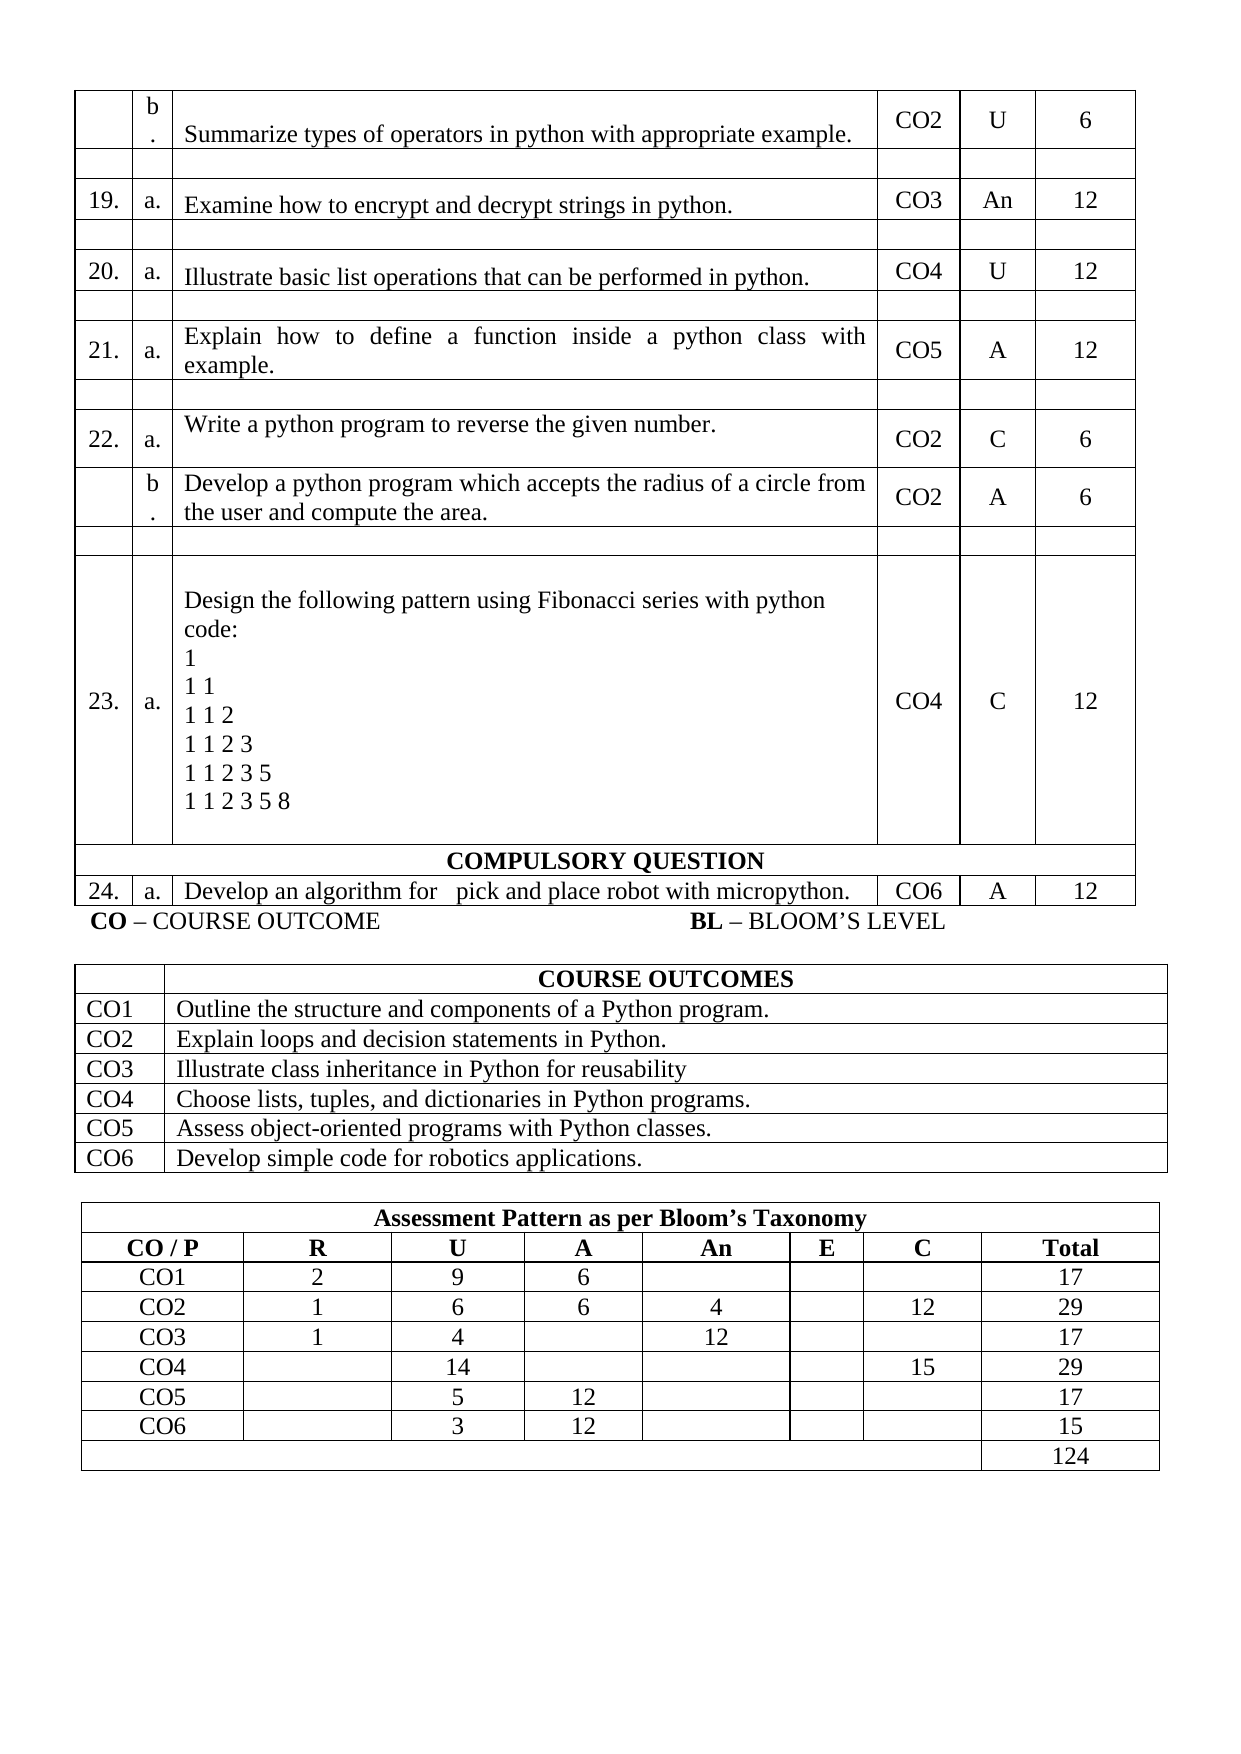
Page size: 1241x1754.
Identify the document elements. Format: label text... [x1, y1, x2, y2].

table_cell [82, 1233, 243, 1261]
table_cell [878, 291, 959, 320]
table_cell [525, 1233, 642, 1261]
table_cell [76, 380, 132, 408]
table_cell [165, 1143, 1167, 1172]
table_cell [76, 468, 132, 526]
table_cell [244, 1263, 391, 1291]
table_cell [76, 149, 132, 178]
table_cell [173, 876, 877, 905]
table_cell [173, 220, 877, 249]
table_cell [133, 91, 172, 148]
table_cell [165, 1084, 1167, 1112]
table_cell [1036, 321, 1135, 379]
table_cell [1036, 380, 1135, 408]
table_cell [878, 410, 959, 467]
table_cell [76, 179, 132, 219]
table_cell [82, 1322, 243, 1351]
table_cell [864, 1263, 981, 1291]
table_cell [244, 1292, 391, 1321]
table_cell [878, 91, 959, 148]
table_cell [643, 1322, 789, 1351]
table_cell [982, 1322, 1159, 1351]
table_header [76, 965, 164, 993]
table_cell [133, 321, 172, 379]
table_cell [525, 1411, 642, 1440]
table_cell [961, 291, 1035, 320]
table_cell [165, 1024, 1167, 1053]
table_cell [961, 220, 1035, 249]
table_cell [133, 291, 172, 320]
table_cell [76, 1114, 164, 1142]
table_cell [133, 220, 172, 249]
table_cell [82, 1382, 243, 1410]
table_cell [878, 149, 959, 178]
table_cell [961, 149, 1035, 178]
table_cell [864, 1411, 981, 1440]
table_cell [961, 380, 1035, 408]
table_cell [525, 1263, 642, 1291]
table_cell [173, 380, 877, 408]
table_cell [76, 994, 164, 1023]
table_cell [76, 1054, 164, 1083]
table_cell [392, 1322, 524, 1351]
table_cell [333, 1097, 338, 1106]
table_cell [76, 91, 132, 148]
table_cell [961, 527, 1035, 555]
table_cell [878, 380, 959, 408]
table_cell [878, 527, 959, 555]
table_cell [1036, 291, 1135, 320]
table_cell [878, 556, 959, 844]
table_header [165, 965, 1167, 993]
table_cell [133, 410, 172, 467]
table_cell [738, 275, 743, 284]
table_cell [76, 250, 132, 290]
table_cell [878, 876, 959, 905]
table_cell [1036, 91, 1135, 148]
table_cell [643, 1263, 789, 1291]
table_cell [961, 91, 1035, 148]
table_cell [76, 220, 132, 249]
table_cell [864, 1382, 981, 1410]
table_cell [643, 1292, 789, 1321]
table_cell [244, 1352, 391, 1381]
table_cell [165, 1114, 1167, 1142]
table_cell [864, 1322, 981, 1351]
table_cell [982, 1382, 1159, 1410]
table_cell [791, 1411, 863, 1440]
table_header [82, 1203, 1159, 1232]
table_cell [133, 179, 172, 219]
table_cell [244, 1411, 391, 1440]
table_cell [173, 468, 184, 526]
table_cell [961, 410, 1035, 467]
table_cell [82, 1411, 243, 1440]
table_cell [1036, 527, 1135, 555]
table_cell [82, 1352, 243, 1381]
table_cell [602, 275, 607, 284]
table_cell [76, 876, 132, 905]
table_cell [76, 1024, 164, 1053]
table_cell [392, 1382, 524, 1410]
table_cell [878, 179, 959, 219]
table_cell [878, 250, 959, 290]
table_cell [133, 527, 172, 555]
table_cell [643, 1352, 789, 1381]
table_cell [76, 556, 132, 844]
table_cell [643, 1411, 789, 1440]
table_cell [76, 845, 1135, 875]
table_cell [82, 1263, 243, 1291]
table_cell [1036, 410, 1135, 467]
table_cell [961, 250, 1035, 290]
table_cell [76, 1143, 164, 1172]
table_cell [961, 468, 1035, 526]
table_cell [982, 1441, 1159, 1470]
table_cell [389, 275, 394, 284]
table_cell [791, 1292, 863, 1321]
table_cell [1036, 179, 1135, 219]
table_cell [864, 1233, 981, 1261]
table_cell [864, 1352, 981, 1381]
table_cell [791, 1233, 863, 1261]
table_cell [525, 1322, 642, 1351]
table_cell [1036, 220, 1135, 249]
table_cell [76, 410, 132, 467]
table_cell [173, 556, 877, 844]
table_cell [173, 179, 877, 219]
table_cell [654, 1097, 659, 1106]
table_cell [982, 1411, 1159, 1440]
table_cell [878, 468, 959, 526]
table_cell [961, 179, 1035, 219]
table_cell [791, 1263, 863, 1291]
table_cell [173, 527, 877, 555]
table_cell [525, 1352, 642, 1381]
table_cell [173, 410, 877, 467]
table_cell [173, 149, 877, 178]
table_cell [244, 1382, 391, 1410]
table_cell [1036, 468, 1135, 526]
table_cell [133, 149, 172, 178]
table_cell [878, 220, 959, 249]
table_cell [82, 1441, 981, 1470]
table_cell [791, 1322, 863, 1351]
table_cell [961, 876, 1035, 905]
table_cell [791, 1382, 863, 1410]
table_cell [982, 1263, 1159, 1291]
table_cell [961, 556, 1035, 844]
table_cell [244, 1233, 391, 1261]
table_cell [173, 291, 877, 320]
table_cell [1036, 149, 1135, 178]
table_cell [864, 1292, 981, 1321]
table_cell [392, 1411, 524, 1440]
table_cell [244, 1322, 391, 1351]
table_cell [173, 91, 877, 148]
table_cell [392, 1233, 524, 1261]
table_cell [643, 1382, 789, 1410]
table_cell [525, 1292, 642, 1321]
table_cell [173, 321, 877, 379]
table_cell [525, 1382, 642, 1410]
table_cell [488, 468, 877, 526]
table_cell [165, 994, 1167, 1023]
text CO – COURSE OUTCOME BL – BLOOM’S LEVEL [90, 906, 1150, 935]
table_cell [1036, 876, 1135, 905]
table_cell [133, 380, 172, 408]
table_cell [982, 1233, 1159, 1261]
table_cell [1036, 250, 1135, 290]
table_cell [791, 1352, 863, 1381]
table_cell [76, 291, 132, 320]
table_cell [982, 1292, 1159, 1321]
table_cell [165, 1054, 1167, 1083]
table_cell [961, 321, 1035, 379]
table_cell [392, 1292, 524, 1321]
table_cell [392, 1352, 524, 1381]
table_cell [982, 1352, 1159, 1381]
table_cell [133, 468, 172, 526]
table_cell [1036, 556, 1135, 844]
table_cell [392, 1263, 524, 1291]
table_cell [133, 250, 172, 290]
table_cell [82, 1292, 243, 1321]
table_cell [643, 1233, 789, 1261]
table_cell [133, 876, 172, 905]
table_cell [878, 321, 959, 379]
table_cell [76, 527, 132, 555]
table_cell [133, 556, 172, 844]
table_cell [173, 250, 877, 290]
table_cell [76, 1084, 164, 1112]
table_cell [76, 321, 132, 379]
